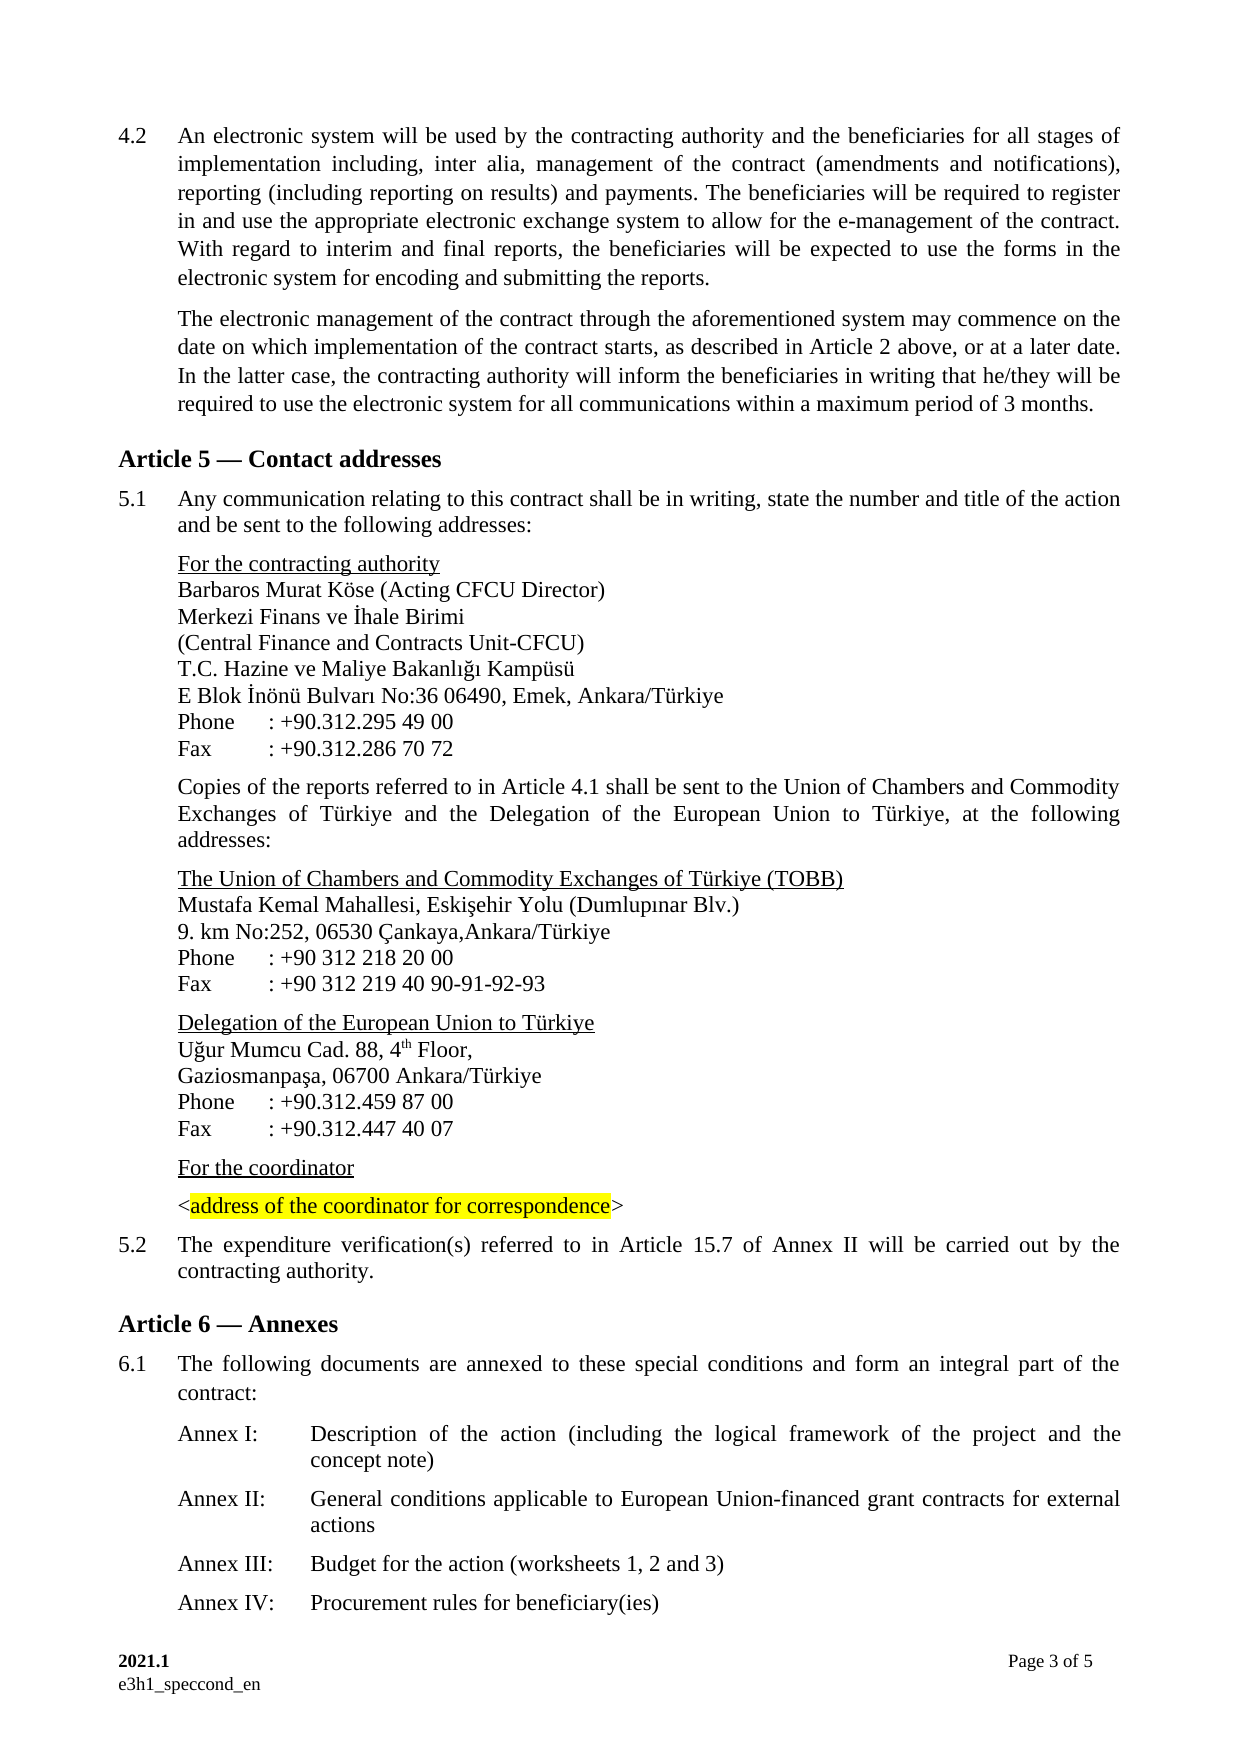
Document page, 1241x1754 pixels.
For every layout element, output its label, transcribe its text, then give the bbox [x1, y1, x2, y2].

text For the coordinator [177, 1153, 1122, 1180]
text Annex I: Description of the action (including the logical framework of the project and the concept note) [177, 1419, 1122, 1472]
text (Central Finance and Contracts Unit-CFCU) [177, 629, 1122, 656]
text Delegation of the European Union to Türkiye [177, 1009, 1122, 1036]
text Phone : +90 312 218 20 00 [177, 944, 1122, 970]
text Fax : +90.312.286 70 72 [177, 734, 1122, 761]
text Copies of the reports referred to in Article 4.1 shall be sent to the Union of Chambers and Commodity Exchanges of Türkiye and the Delegation of the European Union to Türkiye, at the following addresses: [177, 773, 1122, 852]
text T.C. Hazine ve Maliye Bakanlığı Kampüsü [177, 656, 1122, 682]
text Article 5 — Contact addresses [118, 444, 1122, 472]
text Article 6 — Annexes [118, 1309, 1122, 1338]
text The Union of Chambers and Commodity Exchanges of Türkiye (TOBB) [177, 865, 1122, 891]
text Annex II: General conditions applicable to European Union-financed grant contracts for external actions [177, 1485, 1122, 1537]
text For the contracting authority [177, 550, 1122, 576]
text <address of the coordinator for correspondence> [177, 1192, 1122, 1219]
text 6.1 The following documents are annexed to these special conditions and form an integral part of the contract: [118, 1350, 1122, 1405]
text Gaziosmanpaşa, 06700 Ankara/Türkiye [177, 1062, 1122, 1088]
text Annex III: Budget for the action (worksheets 1, 2 and 3) [177, 1550, 1122, 1576]
text Annex IV: Procurement rules for beneficiary(ies) [177, 1589, 1122, 1615]
text 4.2 An electronic system will be used by the contracting authority and the beneficiaries for all stages of implementation including, inter alia, management of the contract (amendments and notifications), reporting (including reporting on results) and payments. The beneficiaries will be required to register in and use the appropriate electronic exchange system to allow for the e-management of the contract. With regard to interim and final reports, the beneficiaries will be expected to use the forms in the electronic system for encoding and submitting the reports. [118, 122, 1122, 290]
text The electronic management of the contract through the aforementioned system may commence on the date on which implementation of the contract starts, as described in Article 2 above, or at a later date. In the latter case, the contracting authority will inform the beneficiaries in writing that he/they will be required to use the electronic system for all communications within a maximum period of 3 months. [118, 305, 1122, 417]
text 5.1 Any communication relating to this contract shall be in writing, state the number and title of the action and be sent to the following addresses: [118, 485, 1122, 538]
text 9. km No:252, 06530 Çankaya,Ankara/Türkiye [177, 918, 1122, 944]
text Fax : +90 312 219 40 90-91-92-93 [177, 970, 1122, 997]
text E Blok İnönü Bulvarı No:36 06490, Emek, Ankara/Türkiye [177, 682, 1122, 708]
text Barbaros Murat Köse (Acting CFCU Director) [177, 576, 1122, 603]
text 5.2 The expenditure verification(s) referred to in Article 15.7 of Annex II will be carried out by the contracting authority. [118, 1231, 1122, 1284]
text Uğur Mumcu Cad. 88, 4th Floor, [177, 1036, 1122, 1062]
text Merkezi Finans ve İhale Birimi [177, 603, 1122, 629]
text Phone : +90.312.459 87 00 [177, 1088, 1122, 1115]
text Mustafa Kemal Mahallesi, Eskişehir Yolu (Dumlupınar Blv.) [177, 891, 1122, 918]
text Phone : +90.312.295 49 00 [177, 708, 1122, 734]
text Fax : +90.312.447 40 07 [177, 1115, 1122, 1141]
